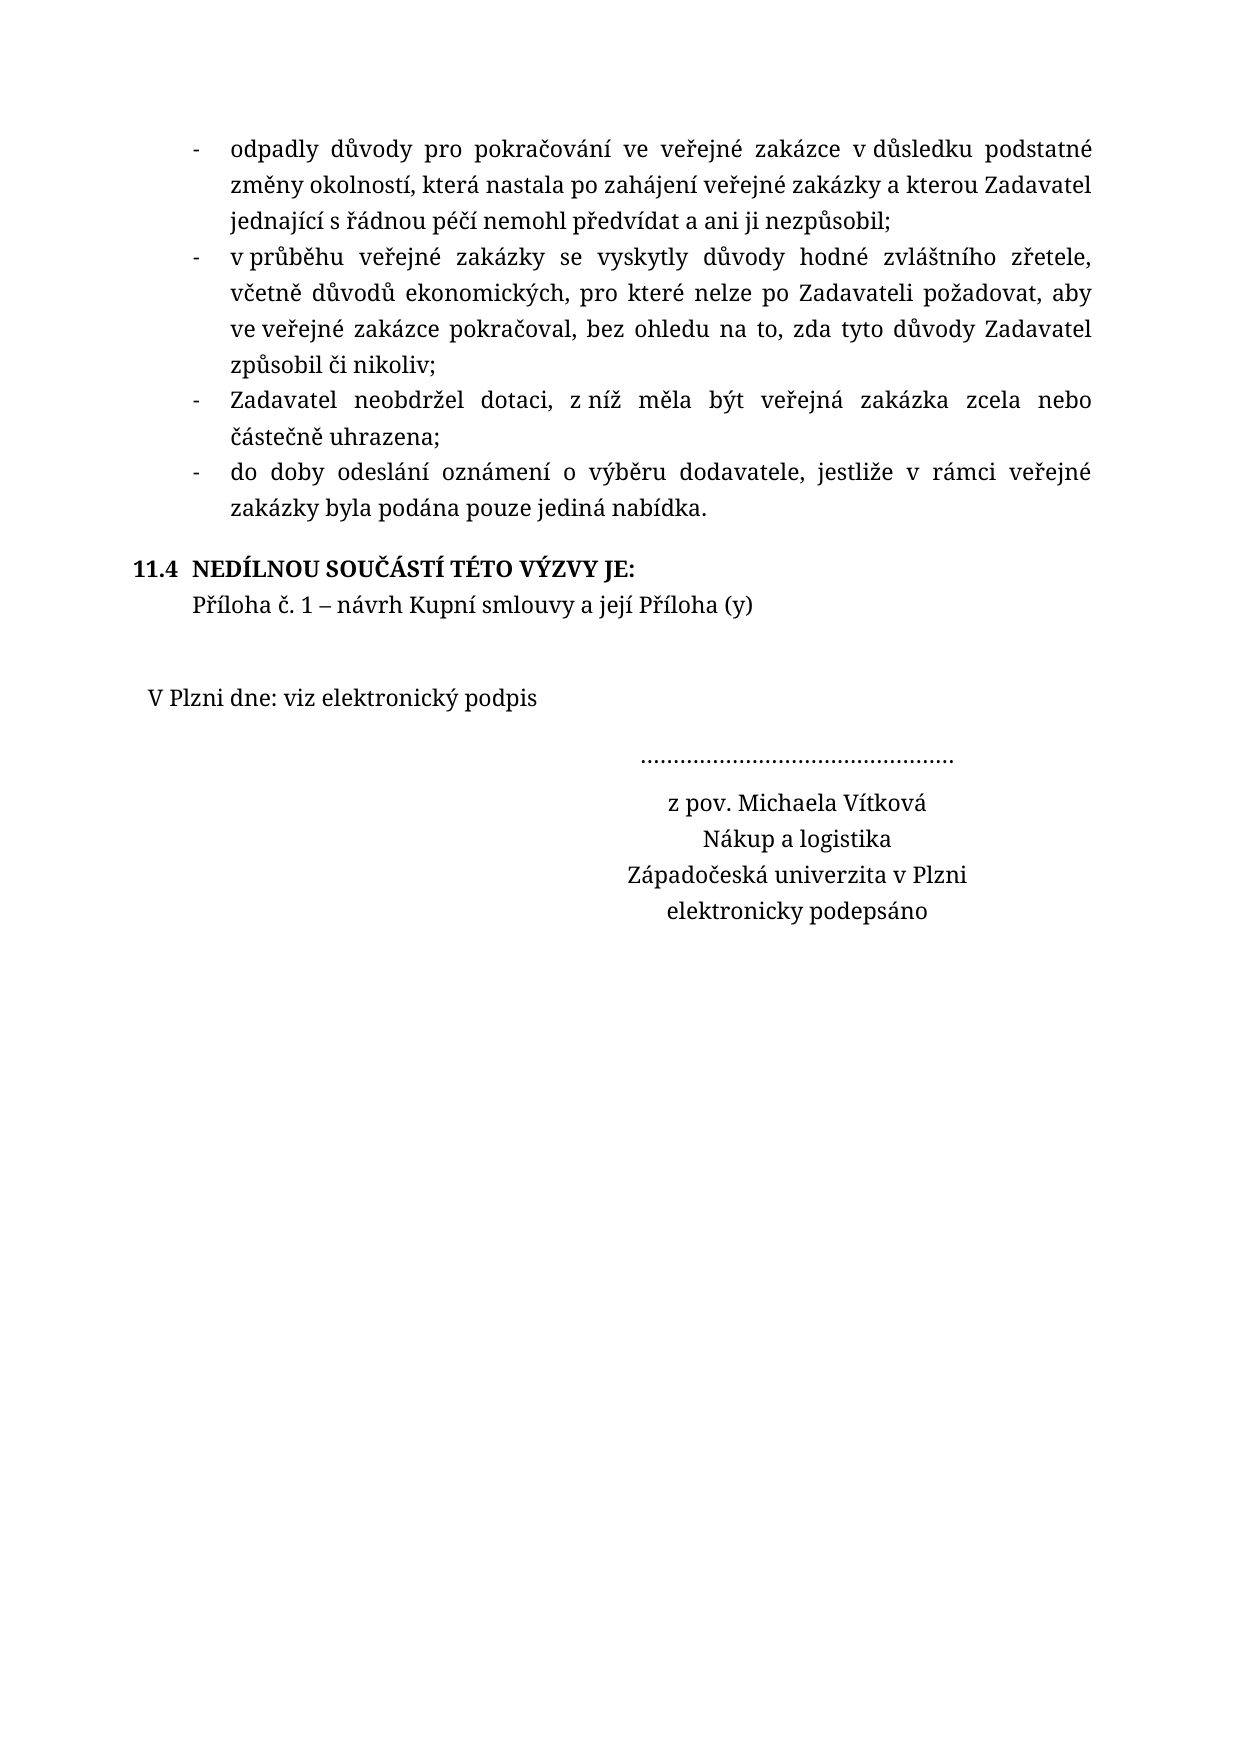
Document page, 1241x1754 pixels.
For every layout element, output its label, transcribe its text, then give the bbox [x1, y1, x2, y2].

list v průběhu veřejné zakázky se vyskytly důvody hodné zvláštního zřetele, včetně důvodů ekonomických, pro které nelze po Zadavateli požadovat, aby ve veřejné zakázce pokračoval, bez ohledu na to, zda tyto důvody Zadavatel způsobil či nikoliv; [193, 241, 1093, 380]
text V Plzni dne: viz elektronický podpis [148, 682, 1093, 713]
list do doby odeslání oznámení o výběru dodavatele, jestliže v rámci veřejné zakázky byla podána pouze jediná nabídka. [193, 456, 1093, 523]
list Zadavatel neobdržel dotaci, z níž měla být veřejná zakázka zcela nebo částečně uhrazena; [193, 384, 1093, 452]
text Příloha č. 1 – návrh Kupní smlouvy a její Příloha (y) [148, 589, 1093, 620]
list odpadly důvody pro pokračování ve veřejné zakázce v důsledku podstatné změny okolností, která nastala po zahájení veřejné zakázky a kterou Zadavatel jednající s řádnou péčí nemohl předvídat a ani ji nezpůsobil; [193, 133, 1093, 236]
text z pov. Michaela Vítková [502, 787, 1093, 818]
text Západočeská univerzita v Plzni [502, 859, 1093, 890]
text ………………………………………… [502, 739, 1093, 770]
text Nákup a logistika [502, 823, 1093, 854]
text elektronicky podepsáno [502, 895, 1093, 926]
subtitle NEDÍLNOU SOUČÁSTÍ TÉTO VÝZVY JE: [133, 553, 1093, 584]
